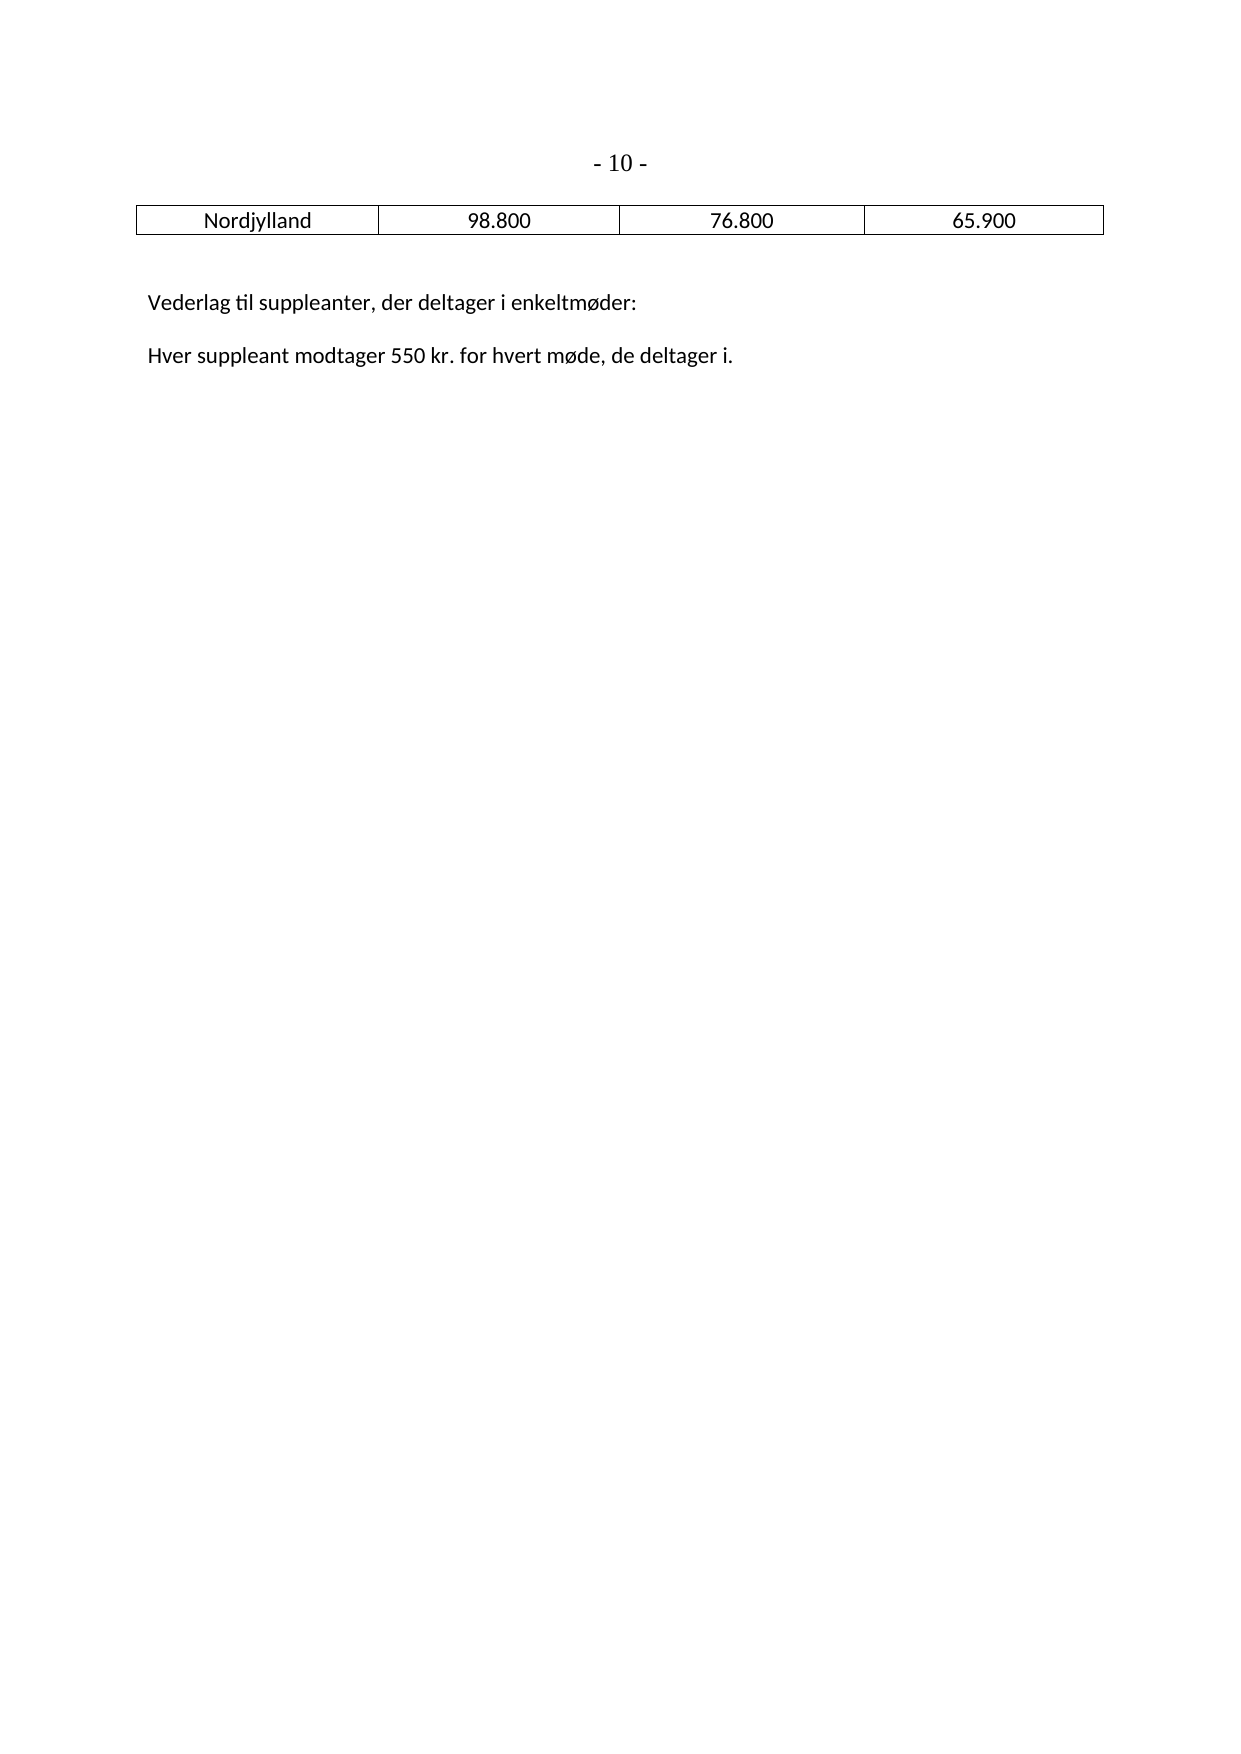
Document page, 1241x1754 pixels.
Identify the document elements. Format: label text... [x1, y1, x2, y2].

text Vederlag til suppleanter, der deltager i enkeltmøder: [148, 288, 1092, 316]
table_cell Nordjylland [137, 206, 378, 234]
table_cell 65.900 [865, 206, 1103, 234]
table_cell 98.800 [379, 206, 619, 234]
table_cell 76.800 [620, 206, 864, 234]
text Hver suppleant modtager 550 kr. for hvert møde, de deltager i. [148, 341, 1092, 369]
